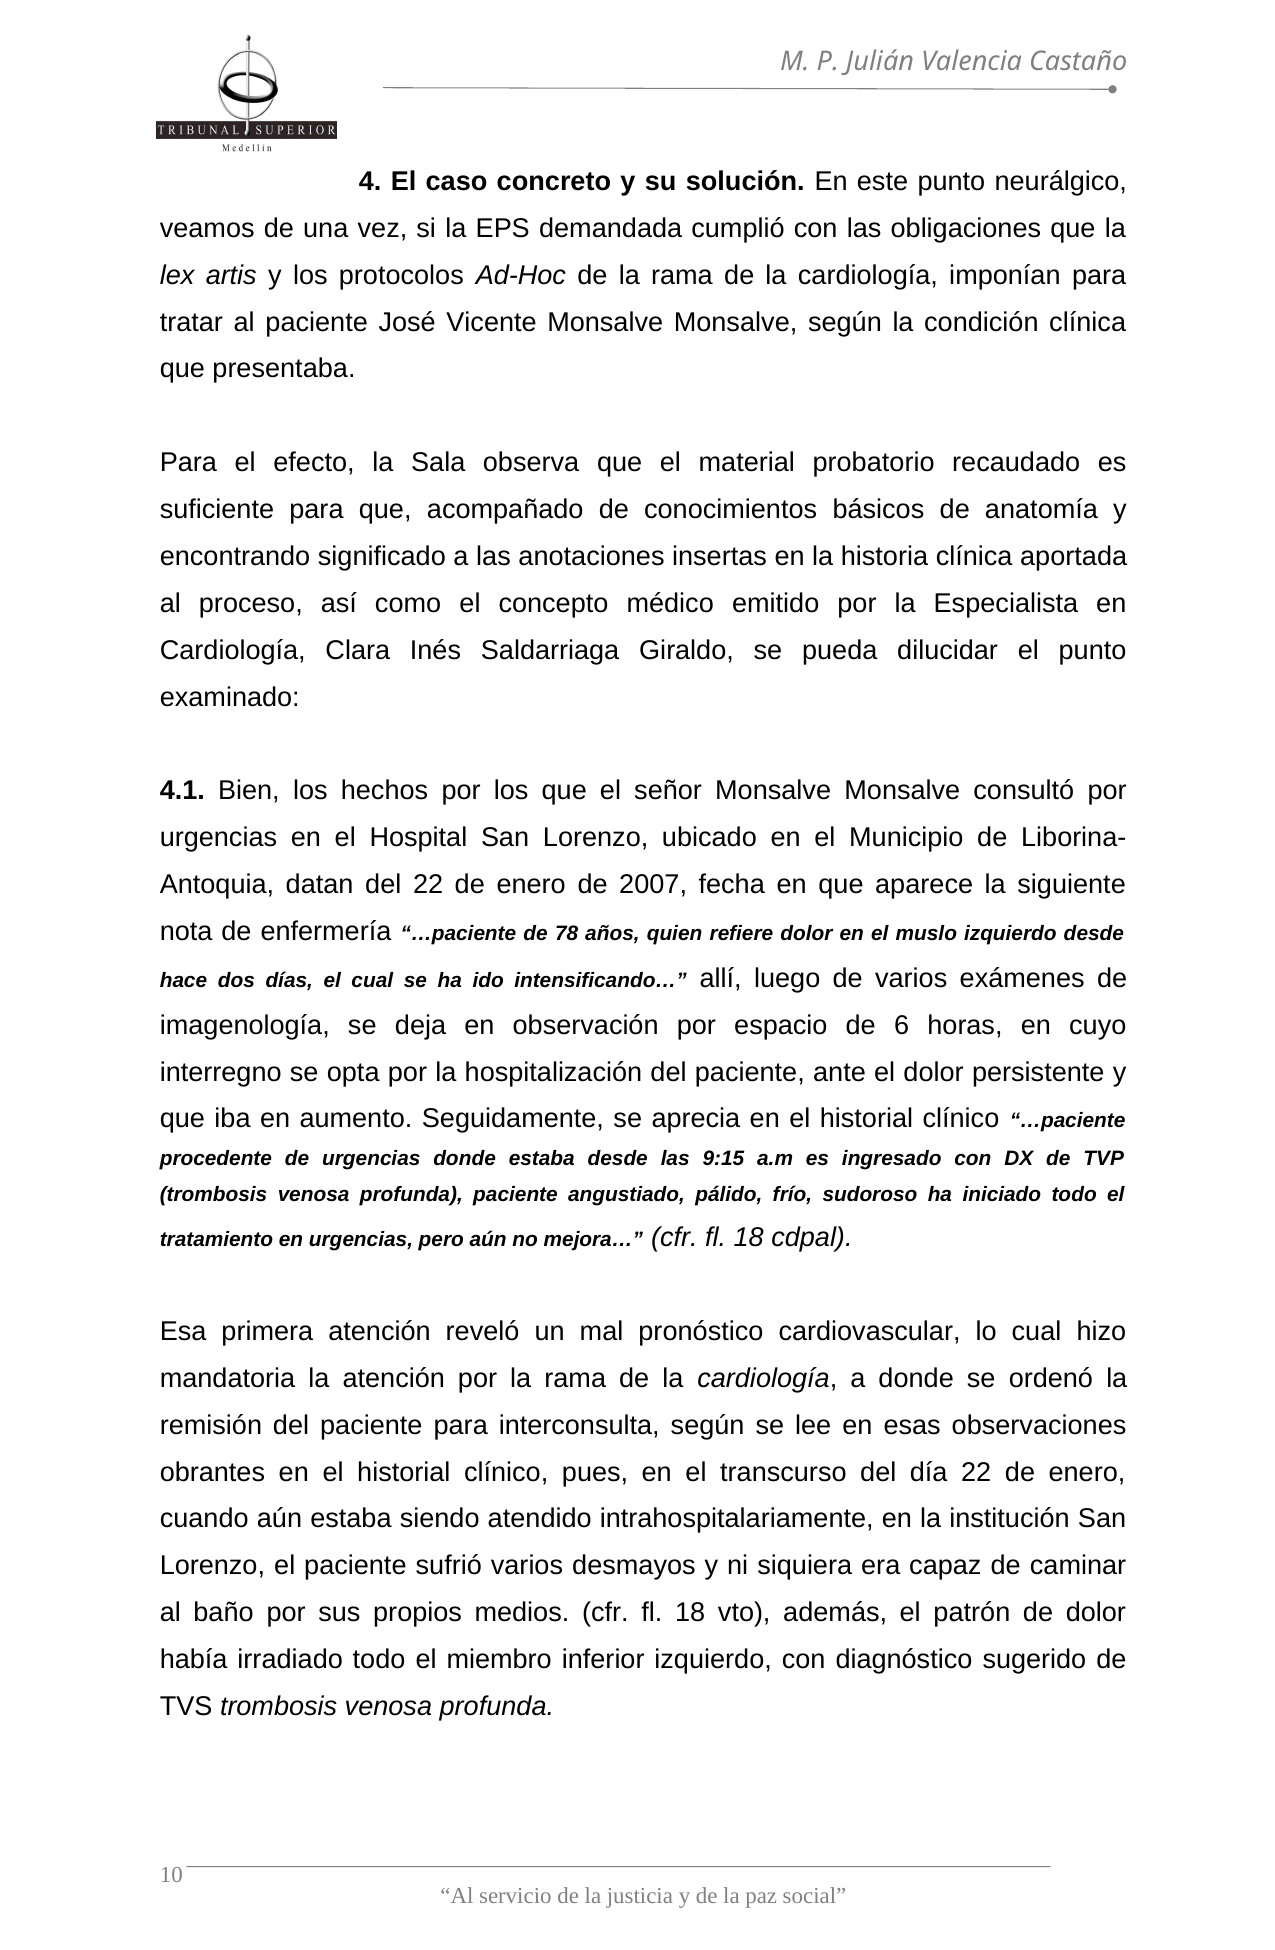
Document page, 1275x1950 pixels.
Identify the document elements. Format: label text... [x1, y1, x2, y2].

text 4. El caso concreto y su solución. En este punto neurálgico, veamos de una vez, si la EPS demandada cumplió con las obligaciones que la lex artis y los protocolos Ad-Hoc de la rama de la cardiología, imponían para tratar al paciente José Vicente Monsalve Monsalve, según la condición clínica que presentaba. [159, 165, 1127, 384]
text Para el efecto, la Sala observa que el material probatorio recaudado es suficiente para que, acompañado de conocimientos básicos de anatomía y encontrando significado a las anotaciones insertas en la historia clínica aportada al proceso, así como el concepto médico emitido por la Especialista en Cardiología, Clara Inés Saldarriaga Giraldo, se pueda dilucidar el punto examinado: [159, 446, 1127, 712]
text Esa primera atención reveló un mal pronóstico cardiovascular, lo cual hizo mandatoria la atención por la rama de la cardiología, a donde se ordenó la remisión del paciente para interconsulta, según se lee en esas observaciones obrantes en el historial clínico, pues, en el transcurso del día 22 de enero, cuando aún estaba siendo atendido intrahospitalariamente, en la institución San Lorenzo, el paciente sufrió varios desmayos y ni siquiera era capaz de caminar al baño por sus propios medios. (cfr. fl. 18 vto), además, el patrón de dolor había irradiado todo el miembro inferior izquierdo, con diagnóstico sugerido de TVS trombosis venosa profunda. [159, 1315, 1127, 1721]
text 4.1. Bien, los hechos por los que el señor Monsalve Monsalve consultó por urgencias en el Hospital San Lorenzo, ubicado en el Municipio de Liborina-Antoquia, datan del 22 de enero de 2007, fecha en que aparece la siguiente nota de enfermería “…paciente de 78 años, quien refiere dolor en el muslo izquierdo desde hace dos días, el cual se ha ido intensificando…” allí, luego de varios exámenes de imagenología, se deja en observación por espacio de 6 horas, en cuyo interregno se opta por la hospitalización del paciente, ante el dolor persistente y que iba en aumento. Seguidamente, se aprecia en el historial clínico “…paciente procedente de urgencias donde estaba desde las 9:15 a.m es ingresado con DX de TVP (trombosis venosa profunda), paciente angustiado, pálido, frío, sudoroso ha iniciado todo el tratamiento en urgencias, pero aún no mejora…” (cfr. fl. 18 cdpal). [159, 774, 1127, 1252]
picture [149, 32, 340, 171]
